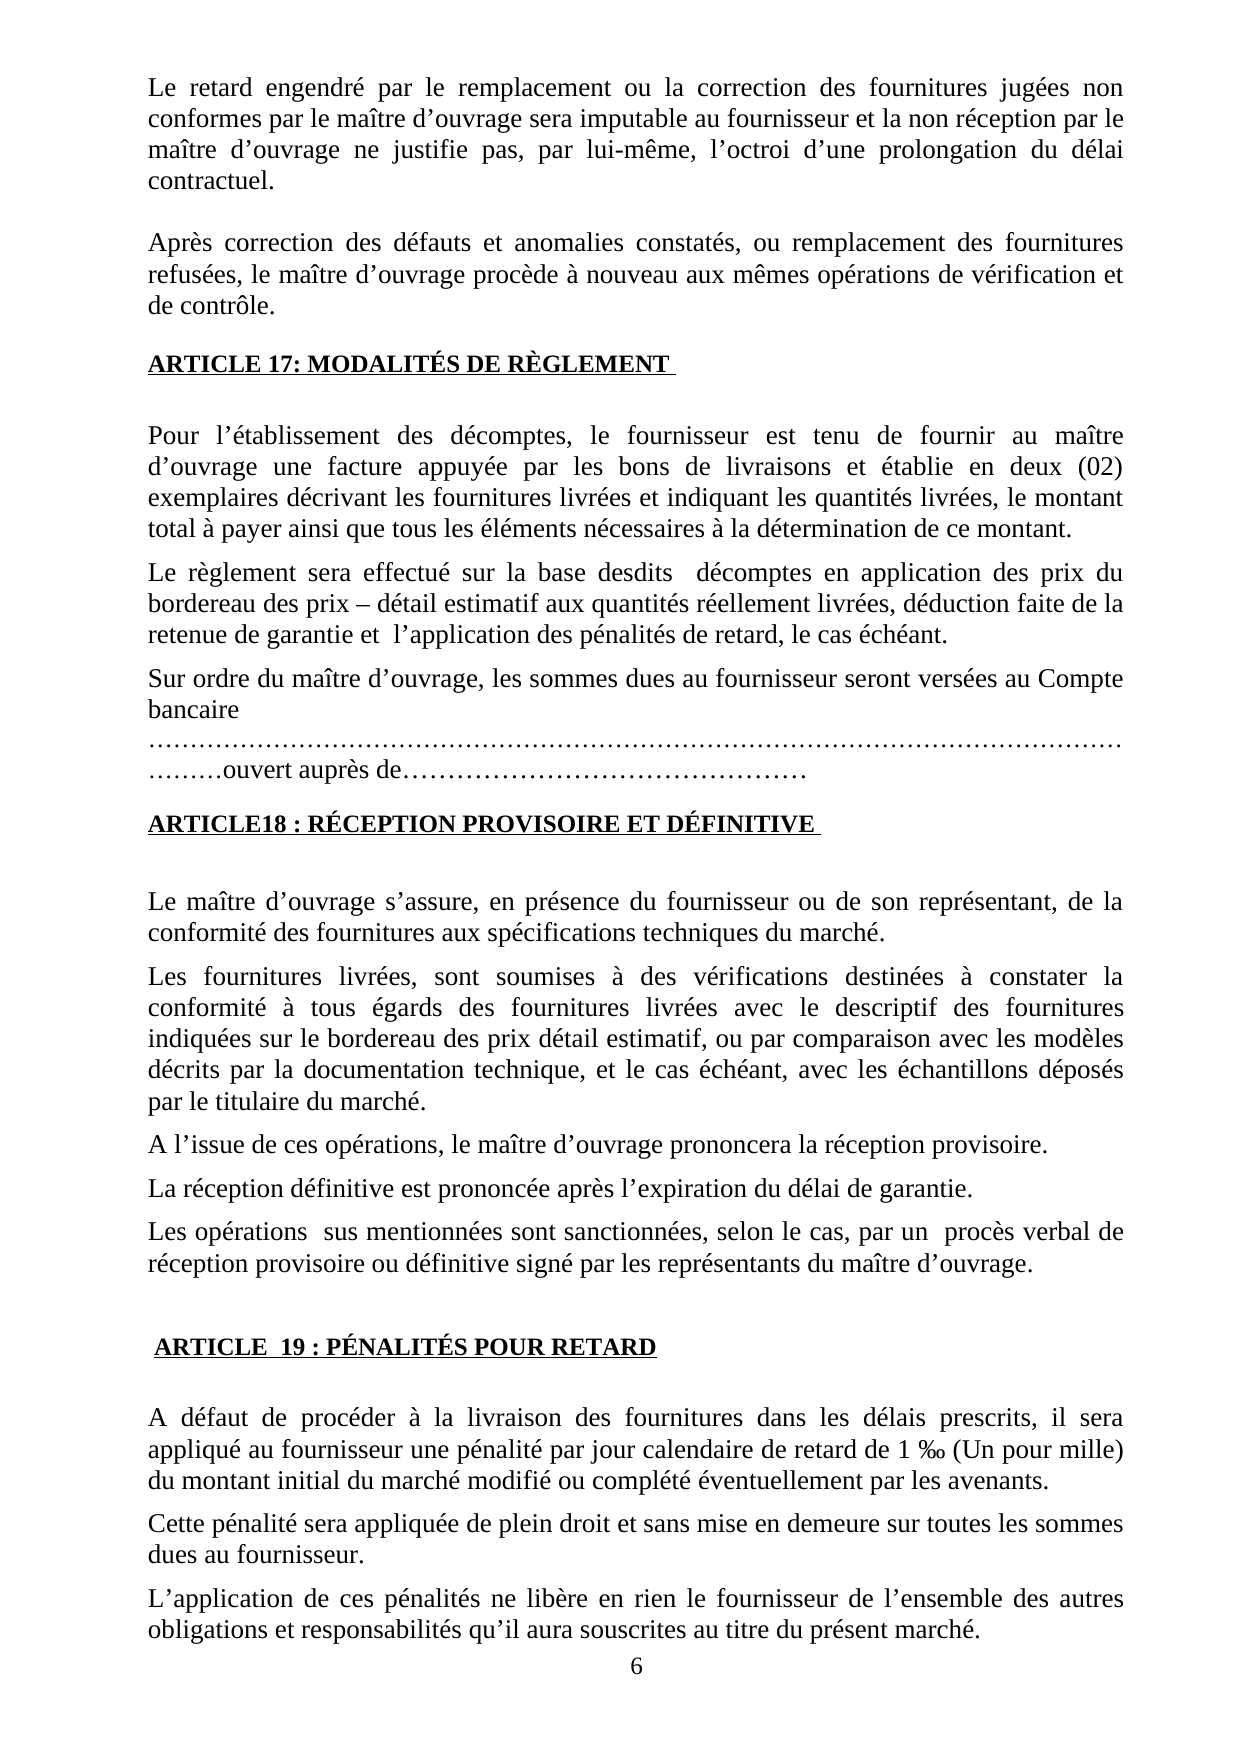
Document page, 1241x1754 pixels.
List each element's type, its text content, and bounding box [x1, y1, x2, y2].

text Pour l’établissement des décomptes, le fournisseur est tenu de fournir au maître d’ouvrage une facture appuyée par les bons de livraisons et établie en deux (02) exemplaires décrivant les fournitures livrées et indiquant les quantités livrées, le montant total à payer ainsi que tous les éléments nécessaires à la détermination de ce montant. [148, 419, 1125, 543]
text Le maître d’ouvrage s’assure, en présence du fournisseur ou de son représentant, de la conformité des fournitures aux spécifications techniques du marché. [148, 885, 1125, 947]
text Cette pénalité sera appliquée de plein droit et sans mise en demeure sur toutes les sommes dues au fournisseur. [148, 1507, 1125, 1570]
text La réception définitive est prononcée après l’expiration du délai de garantie. [148, 1172, 1125, 1203]
text Le retard engendré par le remplacement ou la correction des fournitures jugées non conformes par le maître d’ouvrage sera imputable au fournisseur et la non réception par le maître d’ouvrage ne justifie pas, par lui-même, l’octroi d’une prolongation du délai contractuel. [148, 71, 1125, 195]
text L’application de ces pénalités ne libère en rien le fournisseur de l’ensemble des autres obligations et responsabilités qu’il aura souscrites au titre du présent marché. [148, 1582, 1125, 1644]
text Article 19 : Pénalités pour retard [148, 1332, 1125, 1360]
text Les fournitures livrées, sont soumises à des vérifications destinées à constater la conformité à tous égards des fournitures livrées avec le descriptif des fournitures indiquées sur le bordereau des prix détail estimatif, ou par comparaison avec les modèles décrits par la documentation technique, et le cas échéant, avec les échantillons déposés par le titulaire du marché. [148, 960, 1125, 1116]
text Sur ordre du maître d’ouvrage, les sommes dues au fournisseur seront versées au Compte bancaire ………………………………………………………………………………………………………………ouvert auprès de……………………………………… [148, 662, 1125, 784]
text Article 17: Modalités de règlement [148, 349, 1125, 377]
subtitle Article18 : Réception Provisoire et définitive [148, 809, 1125, 838]
text Les opérations sus mentionnées sont sanctionnées, selon le cas, par un procès verbal de réception provisoire ou définitive signé par les représentants du maître d’ouvrage. [148, 1216, 1125, 1278]
text Après correction des défauts et anomalies constatés, ou remplacement des fournitures refusées, le maître d’ouvrage procède à nouveau aux mêmes opérations de vérification et de contrôle. [148, 227, 1125, 320]
text Le règlement sera effectué sur la base desdits décomptes en application des prix du bordereau des prix – détail estimatif aux quantités réellement livrées, déduction faite de la retenue de garantie et l’application des pénalités de retard, le cas échéant. [148, 556, 1125, 649]
text A l’issue de ces opérations, le maître d’ouvrage prononcera la réception provisoire. [148, 1128, 1125, 1159]
text A défaut de procéder à la livraison des fournitures dans les délais prescrits, il sera appliqué au fournisseur une pénalité par jour calendaire de retard de 1 ‰ (Un pour mille) du montant initial du marché modifié ou complété éventuellement par les avenants. [148, 1402, 1125, 1495]
